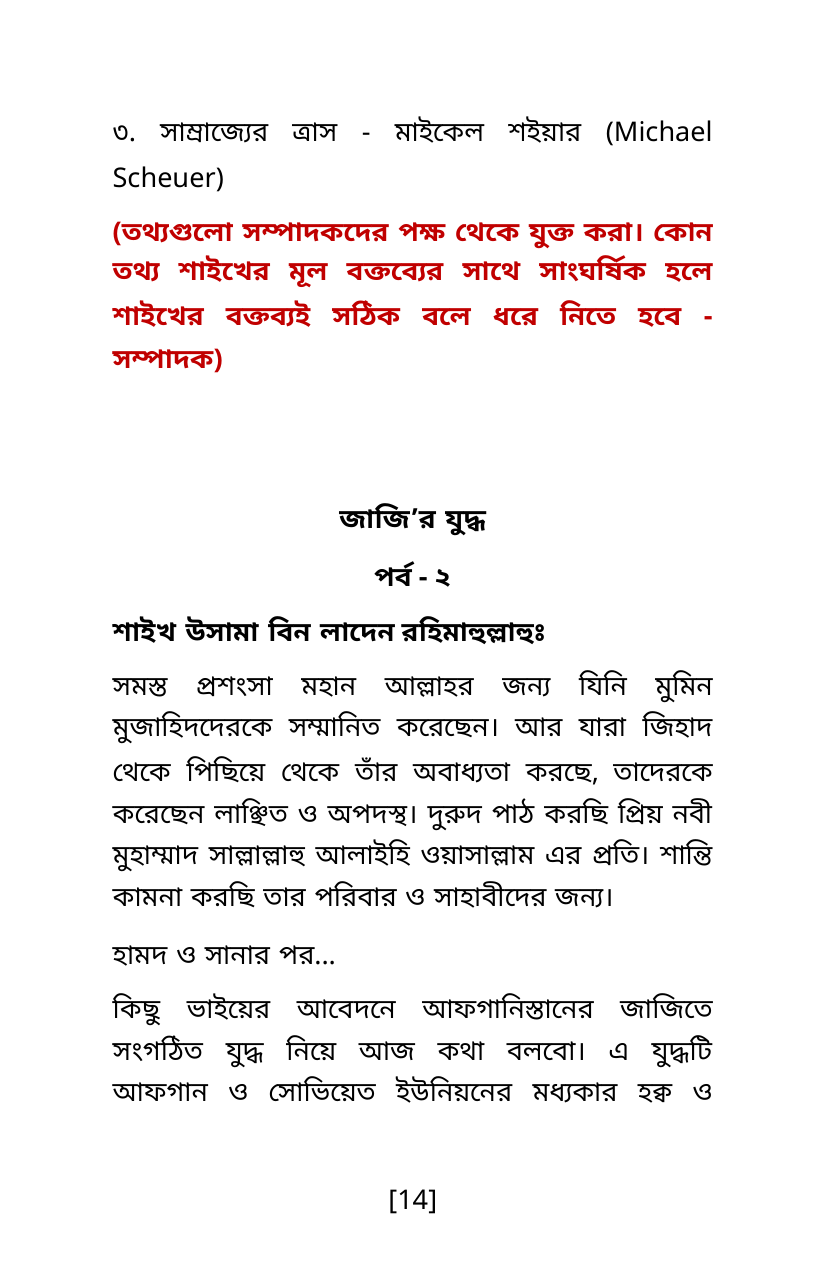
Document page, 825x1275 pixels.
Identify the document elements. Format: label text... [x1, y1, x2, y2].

text জাজি’র যুদ্ধ [112, 504, 712, 540]
text শাইখ উসামা বিন লাদেন রহিমাহুল্লাহুঃ [112, 616, 712, 652]
text পর্ব - ২ [112, 558, 712, 598]
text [112, 994, 712, 1112]
text হামদ ও সানার পর... [112, 935, 712, 975]
text সমস্ত প্রশংসা মহান আল্লাহর জন্য যিনি মুমিন মুজাহিদদেরকে সম্মানিত করেছেন। আর যারা জিহাদ থেকে পিছিয়ে থেকে তাঁর অবাধ্যতা করছে, তাদেরকে করেছেন লাঞ্ছিত ও অপদস্থ। দুরুদ পাঠ করছি প্রিয় নবী মুহাম্মাদ সাল্লাল্লাহু আলাইহি ওয়াসাল্লাম এর প্রতি। শান্তি কামনা করছি তার পরিবার ও সাহাবীদের জন্য। [112, 670, 712, 917]
text ৩. সাম্রাজ্যের ত্রাস - মাইকেল শইয়ার (Michael Scheuer) [112, 112, 712, 195]
text (তথ্যগুলো সম্পাদকদের পক্ষ থেকে যুক্ত করা। কোন তথ্য শাইখের মূল বক্তব্যের সাথে সাংঘর্ষিক হলে শাইখের বক্তব্যই সঠিক বলে ধরে নিতে হবে - সম্পাদক) [112, 213, 712, 376]
